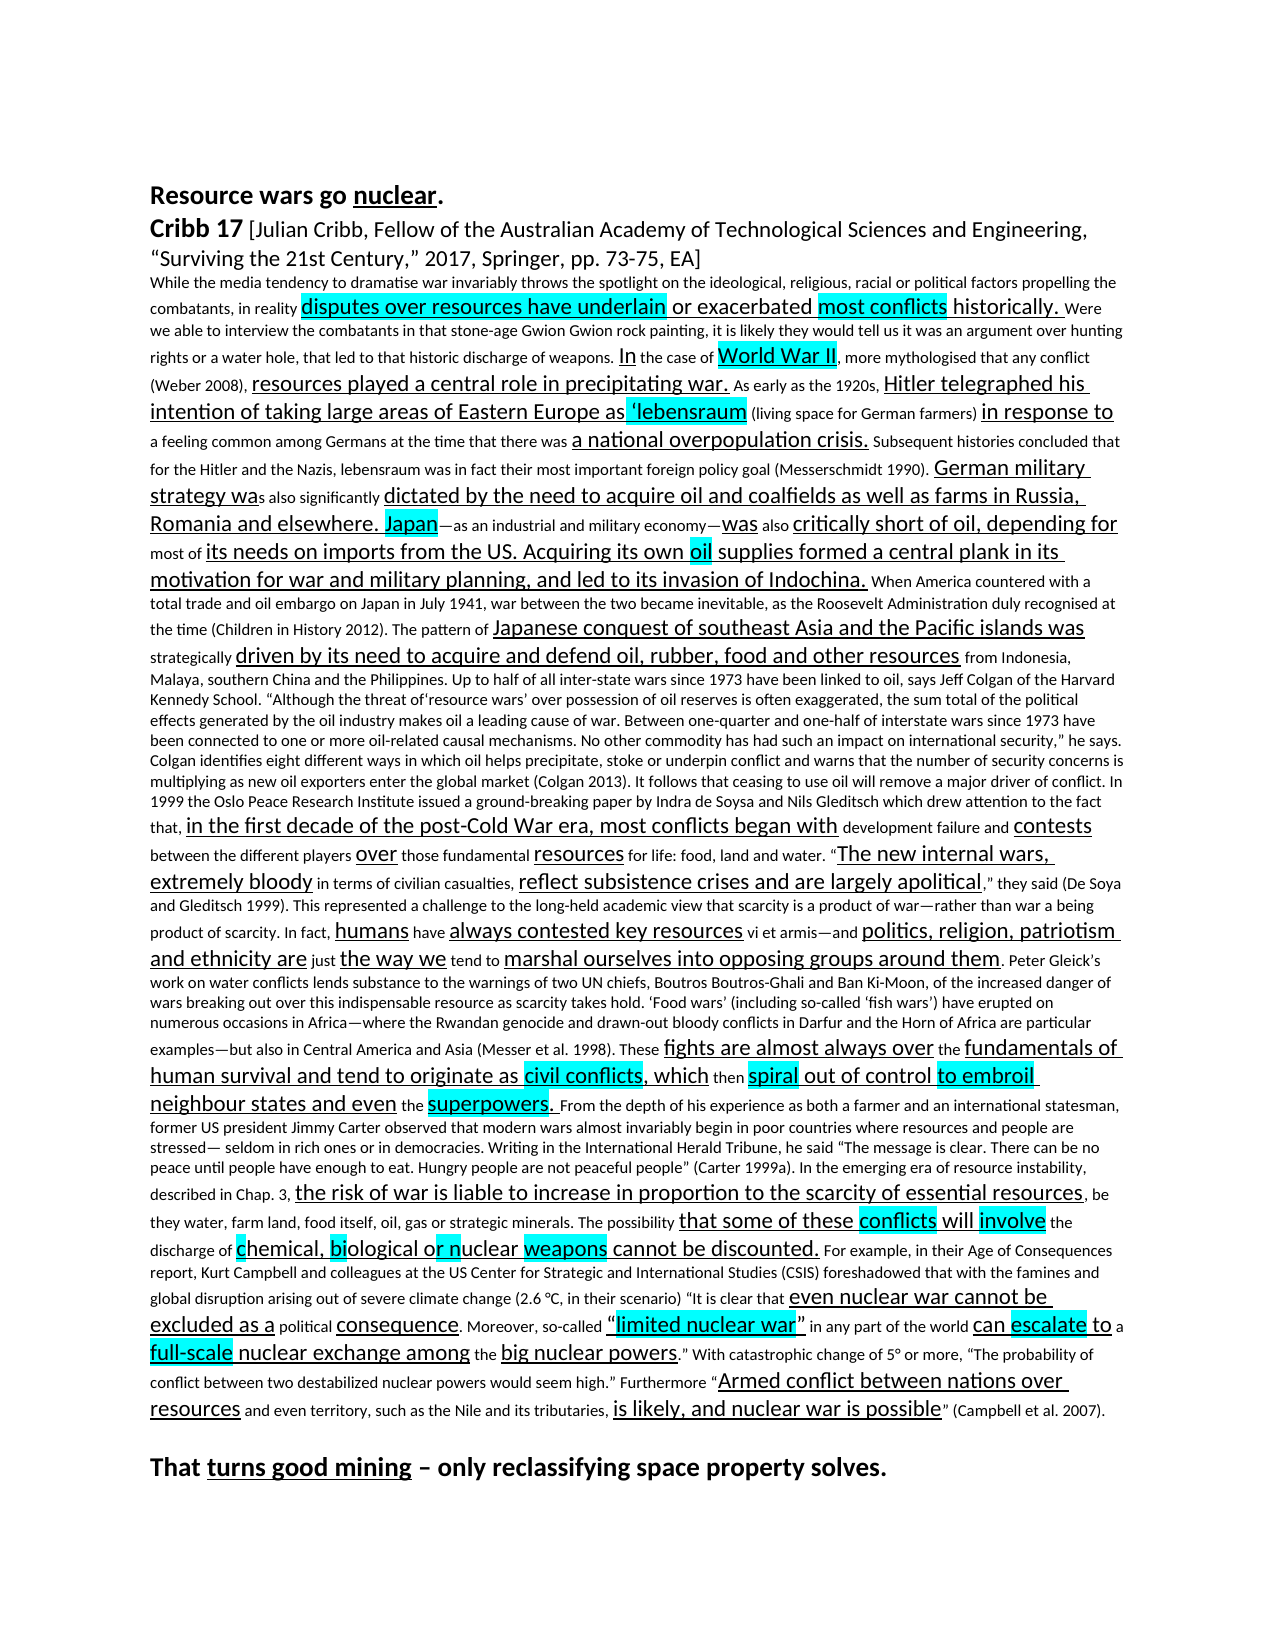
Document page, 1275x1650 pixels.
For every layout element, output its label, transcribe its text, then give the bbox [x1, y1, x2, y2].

text Cribb 17 [Julian Cribb, Fellow of the Australian Academy of Technological Sciences and Engineering, “Surviving the 21st Century,” 2017, Springer, pp. 73-75, EA] [150, 211, 1125, 272]
subtitle That turns good mining – only reclassifying space property solves. [150, 1450, 1125, 1483]
subtitle Resource wars go nuclear. [150, 178, 1125, 211]
text While the media tendency to dramatise war invariably throws the spotlight on the ideological, religious, racial or political factors propelling the combatants, in reality disputes over resources have underlain or exacerbated most conflicts historically. Were we able to interview the combatants in that stone-age Gwion Gwion rock painting, it is likely they would tell us it was an argument over hunting rights or a water hole, that led to that historic discharge of weapons. In the case of World War II, more mythologised that any conflict (Weber 2008), resources played a central role in precipitating war. As early as the 1920s, Hitler telegraphed his intention of taking large areas of Eastern Europe as ‘lebensraum (living space for German farmers) in response to a feeling common among Germans at the time that there was a national overpopulation crisis. Subsequent histories concluded that for the Hitler and the Nazis, lebensraum was in fact their most important foreign policy goal (Messerschmidt 1990). German military strategy was also significantly dictated by the need to acquire oil and coalfields as well as farms in Russia, Romania and elsewhere. Japan—as an industrial and military economy—was also critically short of oil, depending for most of its needs on imports from the US. Acquiring its own oil supplies formed a central plank in its motivation for war and military planning, and led to its invasion of Indochina. When America countered with a total trade and oil embargo on Japan in July 1941, war between the two became inevitable, as the Roosevelt Administration duly recognised at the time (Children in History 2012). The pattern of Japanese conquest of southeast Asia and the Pacific islands was strategically driven by its need to acquire and defend oil, rubber, food and other resources from Indonesia, Malaya, southern China and the Philippines. Up to half of all inter-state wars since 1973 have been linked to oil, says Jeff Colgan of the Harvard Kennedy School. “Although the threat of‘resource wars’ over possession of oil reserves is often exaggerated, the sum total of the political effects generated by the oil industry makes oil a leading cause of war. Between one-quarter and one-half of interstate wars since 1973 have been connected to one or more oil-related causal mechanisms. No other commodity has had such an impact on international security,” he says. Colgan identifies eight different ways in which oil helps precipitate, stoke or underpin conflict and warns that the number of security concerns is multiplying as new oil exporters enter the global market (Colgan 2013). It follows that ceasing to use oil will remove a major driver of conflict. In 1999 the Oslo Peace Research Institute issued a ground-breaking paper by Indra de Soysa and Nils Gleditsch which drew attention to the fact that, in the first decade of the post-Cold War era, most conflicts began with development failure and contests between the different players over those fundamental resources for life: food, land and water. “The new internal wars, extremely bloody in terms of civilian casualties, reflect subsistence crises and are largely apolitical,” they said (De Soya and Gleditsch 1999). This represented a challenge to the long-held academic view that scarcity is a product of war—rather than war a being product of scarcity. In fact, humans have always contested key resources vi et armis—and politics, religion, patriotism and ethnicity are just the way we tend to marshal ourselves into opposing groups around them. Peter Gleick’s work on water conflicts lends substance to the warnings of two UN chiefs, Boutros Boutros-Ghali and Ban Ki-Moon, of the increased danger of wars breaking out over this indispensable resource as scarcity takes hold. ‘Food wars’ (including so-called ‘fish wars’) have erupted on numerous occasions in Africa—where the Rwandan genocide and drawn-out bloody conflicts in Darfur and the Horn of Africa are particular examples—but also in Central America and Asia (Messer et al. 1998). These fights are almost always over the fundamentals of human survival and tend to originate as civil conflicts, which then spiral out of control to embroil neighbour states and even the superpowers. From the depth of his experience as both a farmer and an international statesman, former US president Jimmy Carter observed that modern wars almost invariably begin in poor countries where resources and people are stressed— seldom in rich ones or in democracies. Writing in the International Herald Tribune, he said “The message is clear. There can be no peace until people have enough to eat. Hungry people are not peaceful people” (Carter 1999a). In the emerging era of resource instability, described in Chap. 3, the risk of war is liable to increase in proportion to the scarcity of essential resources, be they water, farm land, food itself, oil, gas or strategic minerals. The possibility that some of these conflicts will involve the discharge of chemical, biological or nuclear weapons cannot be discounted. For example, in their Age of Consequences report, Kurt Campbell and colleagues at the US Center for Strategic and International Studies (CSIS) foreshadowed that with the famines and global disruption arising out of severe climate change (2.6 °C, in their scenario) “It is clear that even nuclear war cannot be excluded as a political consequence. Moreover, so-called “limited nuclear war” in any part of the world can escalate to a full-scale nuclear exchange among the big nuclear powers.” With catastrophic change of 5° or more, “The probability of conflict between two destabilized nuclear powers would seem high.” Furthermore “Armed conflict between nations over resources and even territory, such as the Nile and its tributaries, is likely, and nuclear war is possible” (Campbell et al. 2007). [150, 272, 1125, 1422]
